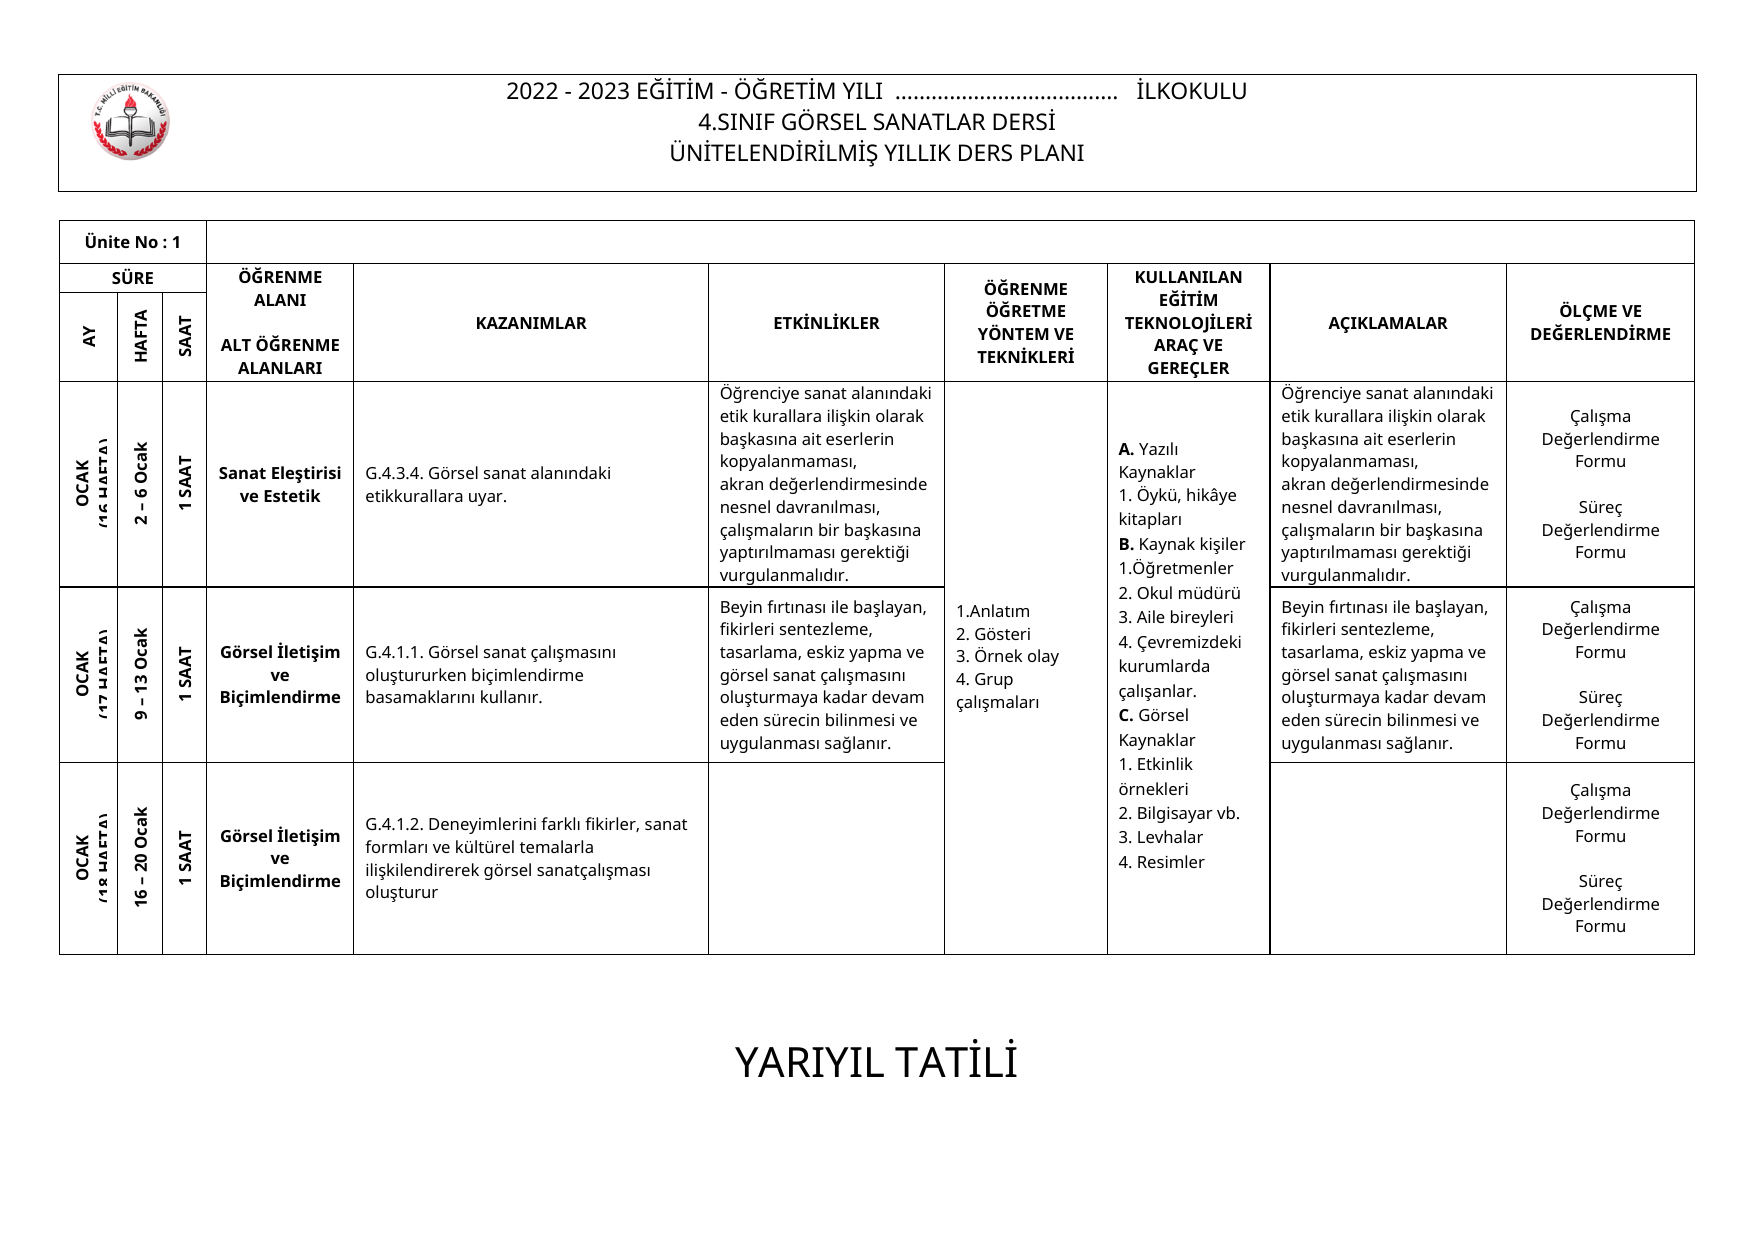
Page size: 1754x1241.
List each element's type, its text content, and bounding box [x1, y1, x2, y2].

table_cell Beyin fırtınası ile başlayan, fikirleri sentezleme, tasarlama, eskiz yapma ve görsel sanat çalışmasını oluşturmaya kadar devam eden sürecin bilinmesi ve uygulanması sağlanır. [1271, 588, 1506, 762]
table_cell Görsel İletişim ve Biçimlendirme [207, 763, 353, 954]
table_cell A. Yazılı Kaynaklar 1. Öykü, hikâye kitapları B. Kaynak kişiler 1.Öğretmenler 2. Okul müdürü 3. Aile bireyleri 4. Çevremizdeki kurumlarda çalışanlar. C. Görsel Kaynaklar 1. Etkinlik örnekleri 2. Bilgisayar vb. 3. Levhalar 4. Resimler [1108, 382, 1269, 954]
table_cell AÇIKLAMALAR [1271, 264, 1506, 381]
table_cell Öğrenciye sanat alanındaki etik kurallara ilişkin olarak başkasına ait eserlerin kopyalanmaması, akran değerlendirmesinde nesnel davranılması, çalışmaların bir başkasına yaptırılmaması gerektiği vurgulanmalıdır. [1271, 382, 1506, 586]
table_cell ÖĞRENME ÖĞRETME YÖNTEM VE TEKNİKLERİ [945, 264, 1107, 381]
table_cell HAFTA [118, 293, 162, 381]
table_cell G.4.1.1. Görsel sanat çalışmasını oluştururken biçimlendirme basamaklarını kullanır. [354, 588, 708, 762]
table_cell OCAK (18.HAFTA) [60, 763, 117, 954]
table_cell OCAK (17.HAFTA) [60, 588, 117, 762]
table_cell G.4.3.4. Görsel sanat alanındaki etikkurallara uyar. [354, 382, 708, 586]
table_cell Sanat Eleştirisi ve Estetik [207, 382, 353, 586]
table_cell 1 SAAT [163, 382, 206, 586]
table_cell [709, 763, 944, 954]
table_cell KAZANIMLAR [354, 264, 708, 381]
text YARIYIL TATİLİ [59, 1033, 1695, 1089]
table_header Ünite No : 1 [60, 221, 206, 263]
table_cell SAAT [163, 293, 206, 381]
table_cell ÖĞRENME ALANI ALT ÖĞRENME ALANLARI [207, 264, 353, 381]
table_cell 9 – 13 Ocak [118, 588, 162, 762]
table_cell 1 SAAT [163, 588, 206, 762]
table_cell 1 SAAT [163, 763, 206, 954]
table_cell Çalışma Değerlendirme Formu Süreç Değerlendirme Formu [1507, 382, 1694, 586]
table_cell Çalışma Değerlendirme Formu Süreç Değerlendirme Formu [1507, 763, 1694, 954]
table_cell Öğrenciye sanat alanındaki etik kurallara ilişkin olarak başkasına ait eserlerin kopyalanmaması, akran değerlendirmesinde nesnel davranılması, çalışmaların bir başkasına yaptırılmaması gerektiği vurgulanmalıdır. [709, 382, 944, 586]
table_cell Çalışma Değerlendirme Formu Süreç Değerlendirme Formu [1507, 588, 1694, 762]
table_cell AY [60, 293, 117, 381]
table_cell 2 – 6 Ocak [118, 382, 162, 586]
picture [85, 77, 175, 167]
table_cell Beyin fırtınası ile başlayan, fikirleri sentezleme, tasarlama, eskiz yapma ve görsel sanat çalışmasını oluşturmaya kadar devam eden sürecin bilinmesi ve uygulanması sağlanır. [709, 588, 944, 762]
table_cell ETKİNLİKLER [709, 264, 944, 381]
table_cell 16 – 20 Ocak [118, 763, 162, 954]
table_cell SÜRE [60, 264, 206, 292]
table_cell [1271, 763, 1506, 954]
table_header [207, 221, 1694, 263]
table_cell 1.Anlatım 2. Gösteri 3. Örnek olay 4. Grup çalışmaları [945, 382, 1107, 954]
table_cell Görsel İletişim ve Biçimlendirme [207, 588, 353, 762]
table_cell G.4.1.2. Deneyimlerini farklı fikirler, sanat formları ve kültürel temalarla ilişkilendirerek görsel sanatçalışması oluşturur [354, 763, 708, 954]
table_cell KULLANILAN EĞİTİM TEKNOLOJİLERİ ARAÇ VE GEREÇLER [1108, 264, 1269, 381]
table_cell ÖLÇME VE DEĞERLENDİRME [1507, 264, 1694, 381]
table_cell OCAK (16.HAFTA) [60, 382, 117, 586]
